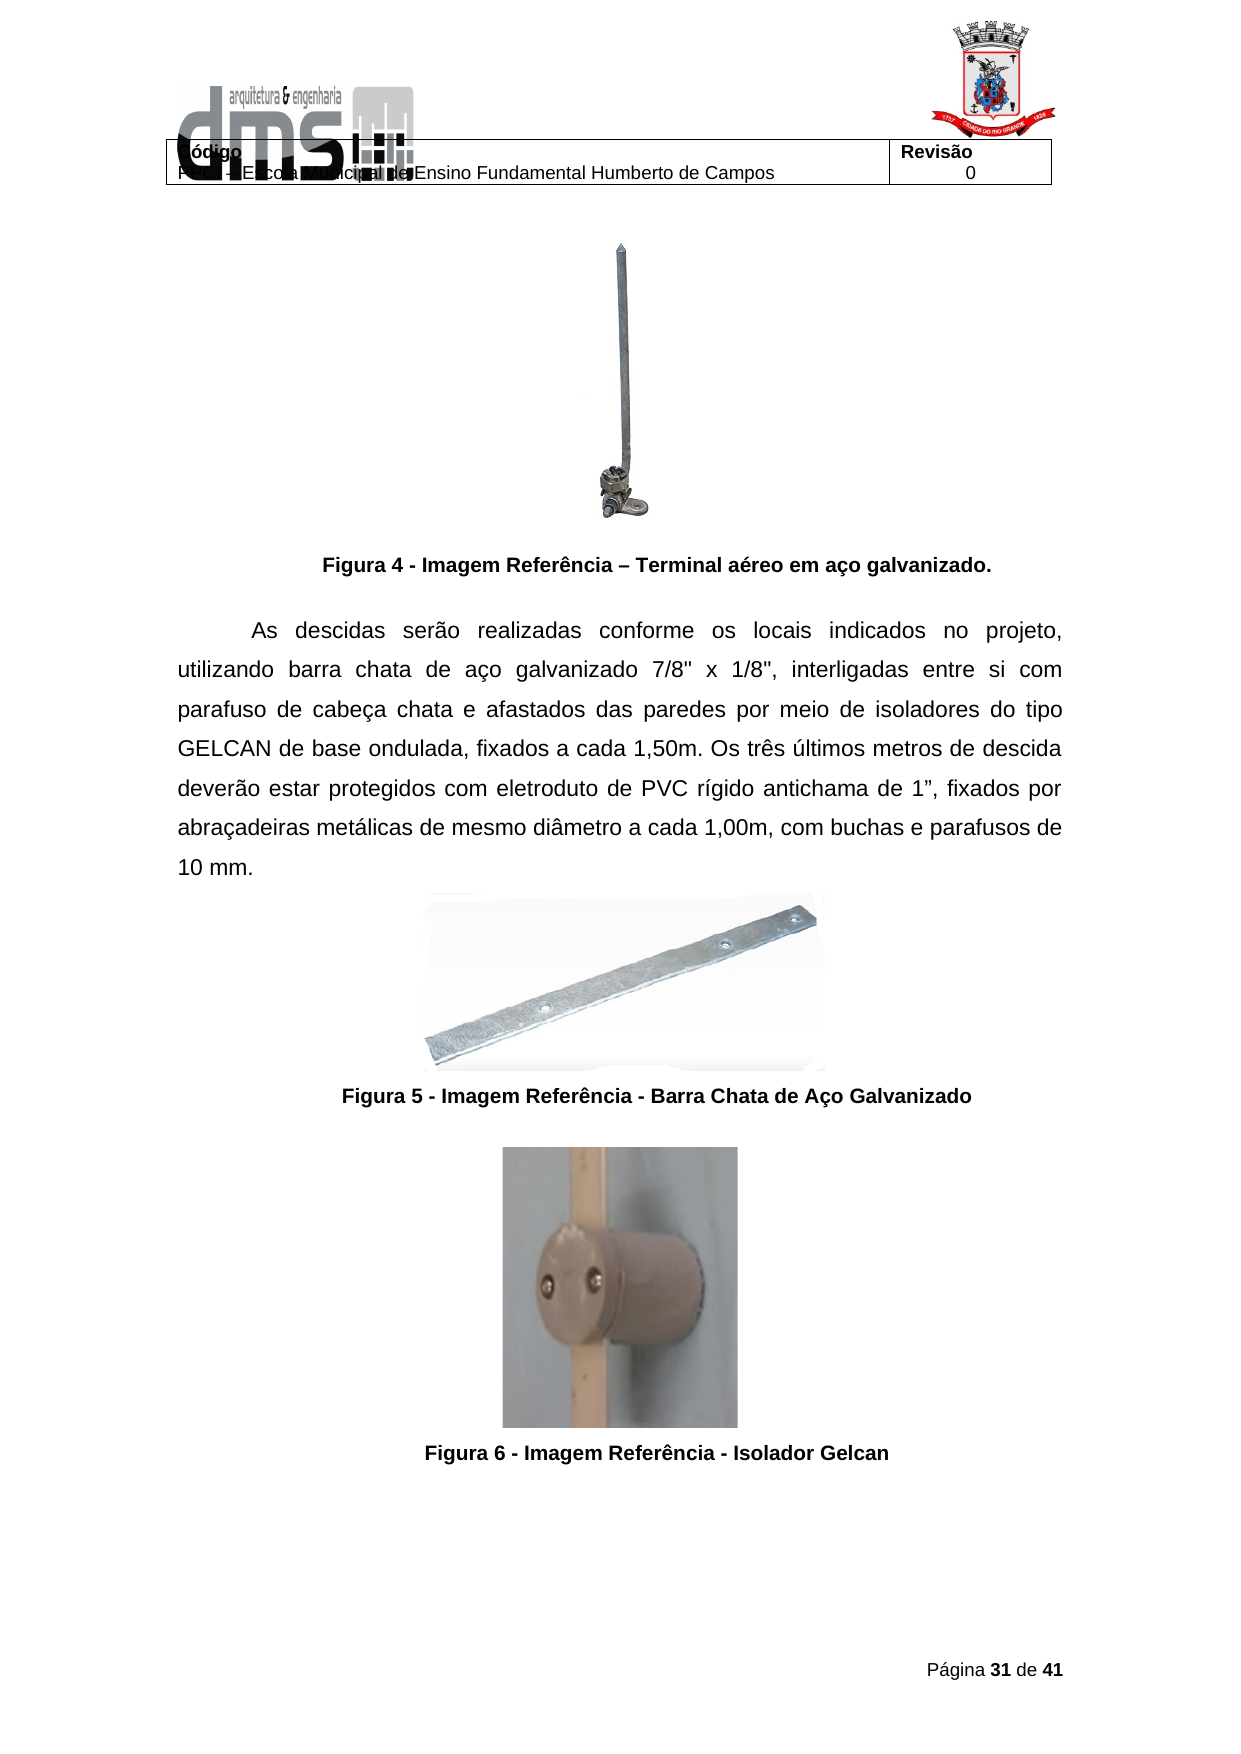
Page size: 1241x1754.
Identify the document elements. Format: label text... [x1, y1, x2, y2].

picture [931, 21, 1056, 138]
picture [415, 893, 825, 1071]
picture [177, 140, 414, 181]
picture [177, 86, 414, 139]
picture [335, 224, 905, 541]
picture [502, 1147, 738, 1428]
text Figura 4 - Imagem Referência – Terminal aéreo em aço galvanizado. [177, 553, 1063, 577]
text As descidas serão realizadas conforme os locais indicados no projeto, utilizando barra chata de aço galvanizado 7/8" x 1/8", interligadas entre si com parafuso de cabeça chata e afastados das paredes por meio de isoladores do tipo GELCAN de base ondulada, fixados a cada 1,50m. Os três últimos metros de descida deverão estar protegidos com eletroduto de PVC rígido antichama de 1”, fixados por abraçadeiras metálicas de mesmo diâmetro a cada 1,00m, com buchas e parafusos de 10 mm. [177, 617, 1063, 880]
text Figura 5 - Imagem Referência - Barra Chata de Aço Galvanizado [177, 1084, 1063, 1108]
text Figura 6 - Imagem Referência - Isolador Gelcan [177, 1440, 1063, 1464]
